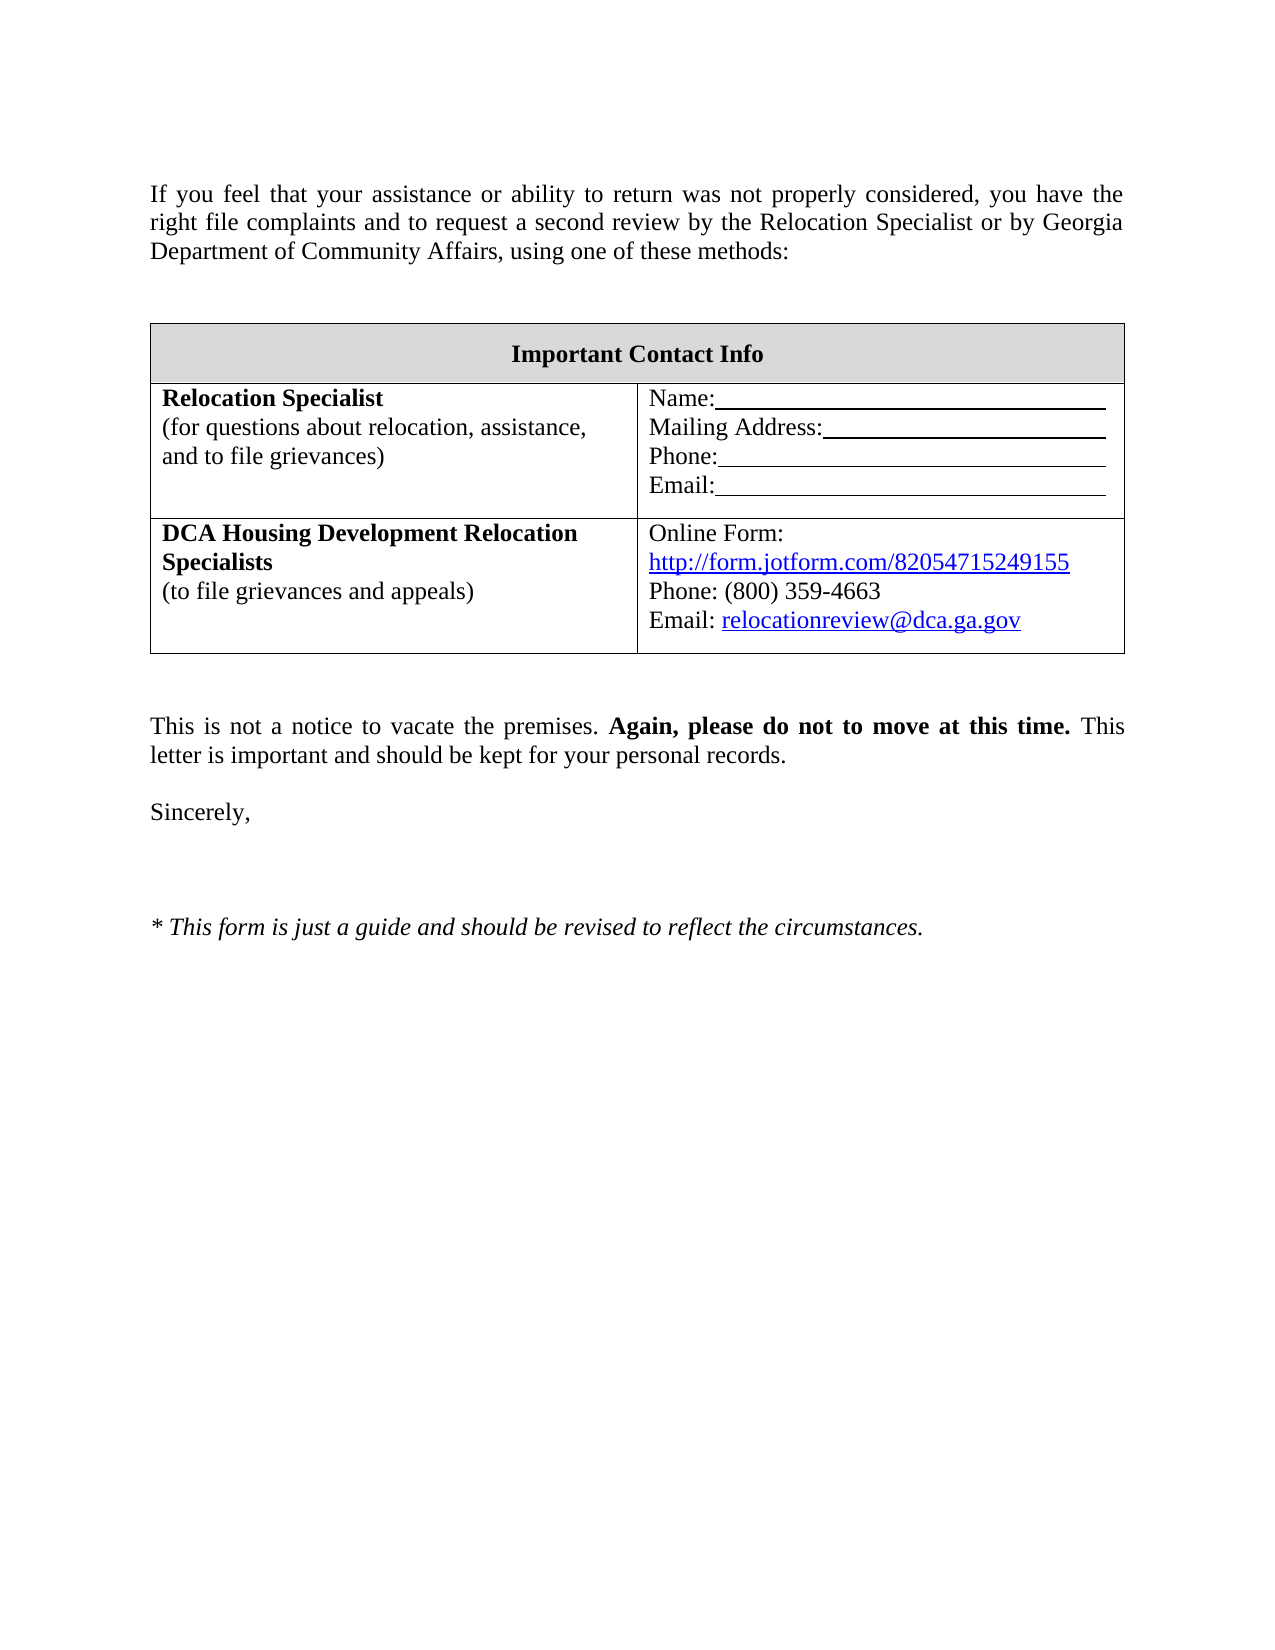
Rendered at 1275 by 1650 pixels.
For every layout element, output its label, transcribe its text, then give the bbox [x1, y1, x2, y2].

table_cell Relocation Specialist (for questions about relocation, assistance, and to file grievances) [151, 384, 637, 517]
table_cell Online Form: http://form.jotform.com/82054715249155 Phone: (800) 359-4663 Email: relocationreview@dca.ga.gov [638, 519, 1124, 652]
table_cell DCA Housing Development Relocation Specialists (to file grievances and appeals) [151, 519, 637, 652]
table_header Important Contact Info [151, 324, 1124, 382]
text Sincerely, [150, 797, 1125, 826]
text This is not a notice to vacate the premises. Again, please do not to move at this time. This letter is important and should be kept for your personal records. [150, 711, 1125, 768]
table_cell Name: Mailing Address: Phone: Email: [638, 384, 1124, 517]
text If you feel that your assistance or ability to return was not properly considered, you have the right file complaints and to request a second review by the Relocation Specialist or by Georgia Department of Community Affairs, using one of these methods: [150, 179, 1125, 265]
text * This form is just a guide and should be revised to reflect the circumstances. [150, 912, 1125, 941]
